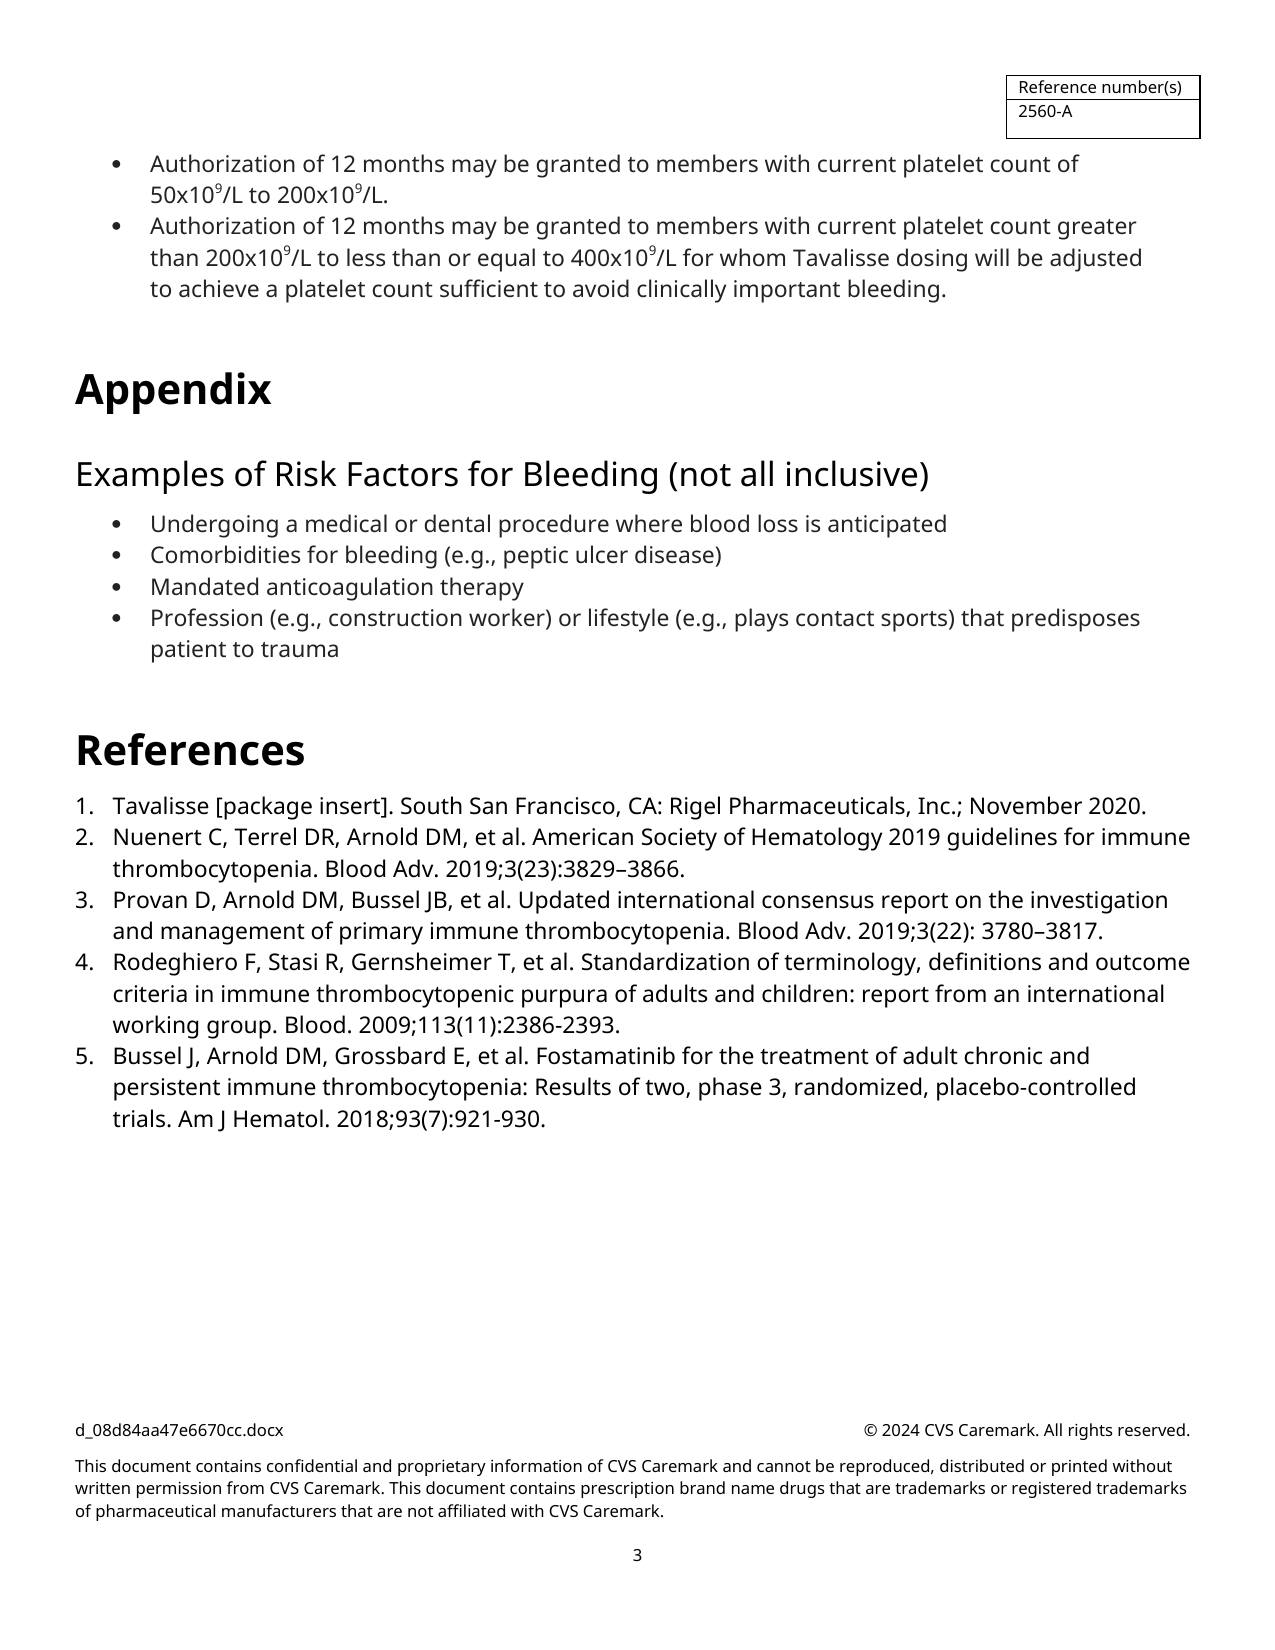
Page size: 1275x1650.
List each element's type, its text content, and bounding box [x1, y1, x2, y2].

list Authorization of 12 months may be granted to members with current platelet count of 50x109/L to 200x109/L. [112, 148, 1161, 210]
list Profession (e.g., construction worker) or lifestyle (e.g., plays contact sports) that predisposes patient to trauma [112, 602, 1161, 664]
text Nuenert C, Terrel DR, Arnold DM, et al. American Society of Hematology 2019 guidelines for immune thrombocytopenia. Blood Adv. 2019;3(23):3829–3866. [75, 821, 1200, 884]
text Bussel J, Arnold DM, Grossbard E, et al. Fostamatinib for the treatment of adult chronic and persistent immune thrombocytopenia: Results of two, phase 3, randomized, placebo-controlled trials. Am J Hematol. 2018;93(7):921-930. [75, 1040, 1200, 1134]
list Authorization of 12 months may be granted to members with current platelet count greater than 200x109/L to less than or equal to 400x109/L for whom Tavalisse dosing will be adjusted to achieve a platelet count sufficient to avoid clinically important bleeding. [112, 210, 1161, 304]
text Tavalisse [package insert]. South San Francisco, CA: Rigel Pharmaceuticals, Inc.; November 2020. [75, 790, 1200, 821]
subtitle Examples of Risk Factors for Bleeding (not all inclusive) [75, 450, 1200, 496]
text Rodeghiero F, Stasi R, Gernsheimer T, et al. Standardization of terminology, definitions and outcome criteria in immune thrombocytopenic purpura of adults and children: report from an international working group. Blood. 2009;113(11):2386-2393. [75, 946, 1200, 1040]
subtitle Appendix [75, 360, 1200, 417]
list Undergoing a medical or dental procedure where blood loss is anticipated [112, 508, 1161, 539]
subtitle References [75, 721, 1200, 777]
text Provan D, Arnold DM, Bussel JB, et al. Updated international consensus report on the investigation and management of primary immune thrombocytopenia. Blood Adv. 2019;3(22): 3780–3817. [75, 884, 1200, 946]
list Mandated anticoagulation therapy [112, 571, 1161, 602]
list Comorbidities for bleeding (e.g., peptic ulcer disease) [112, 539, 1161, 571]
